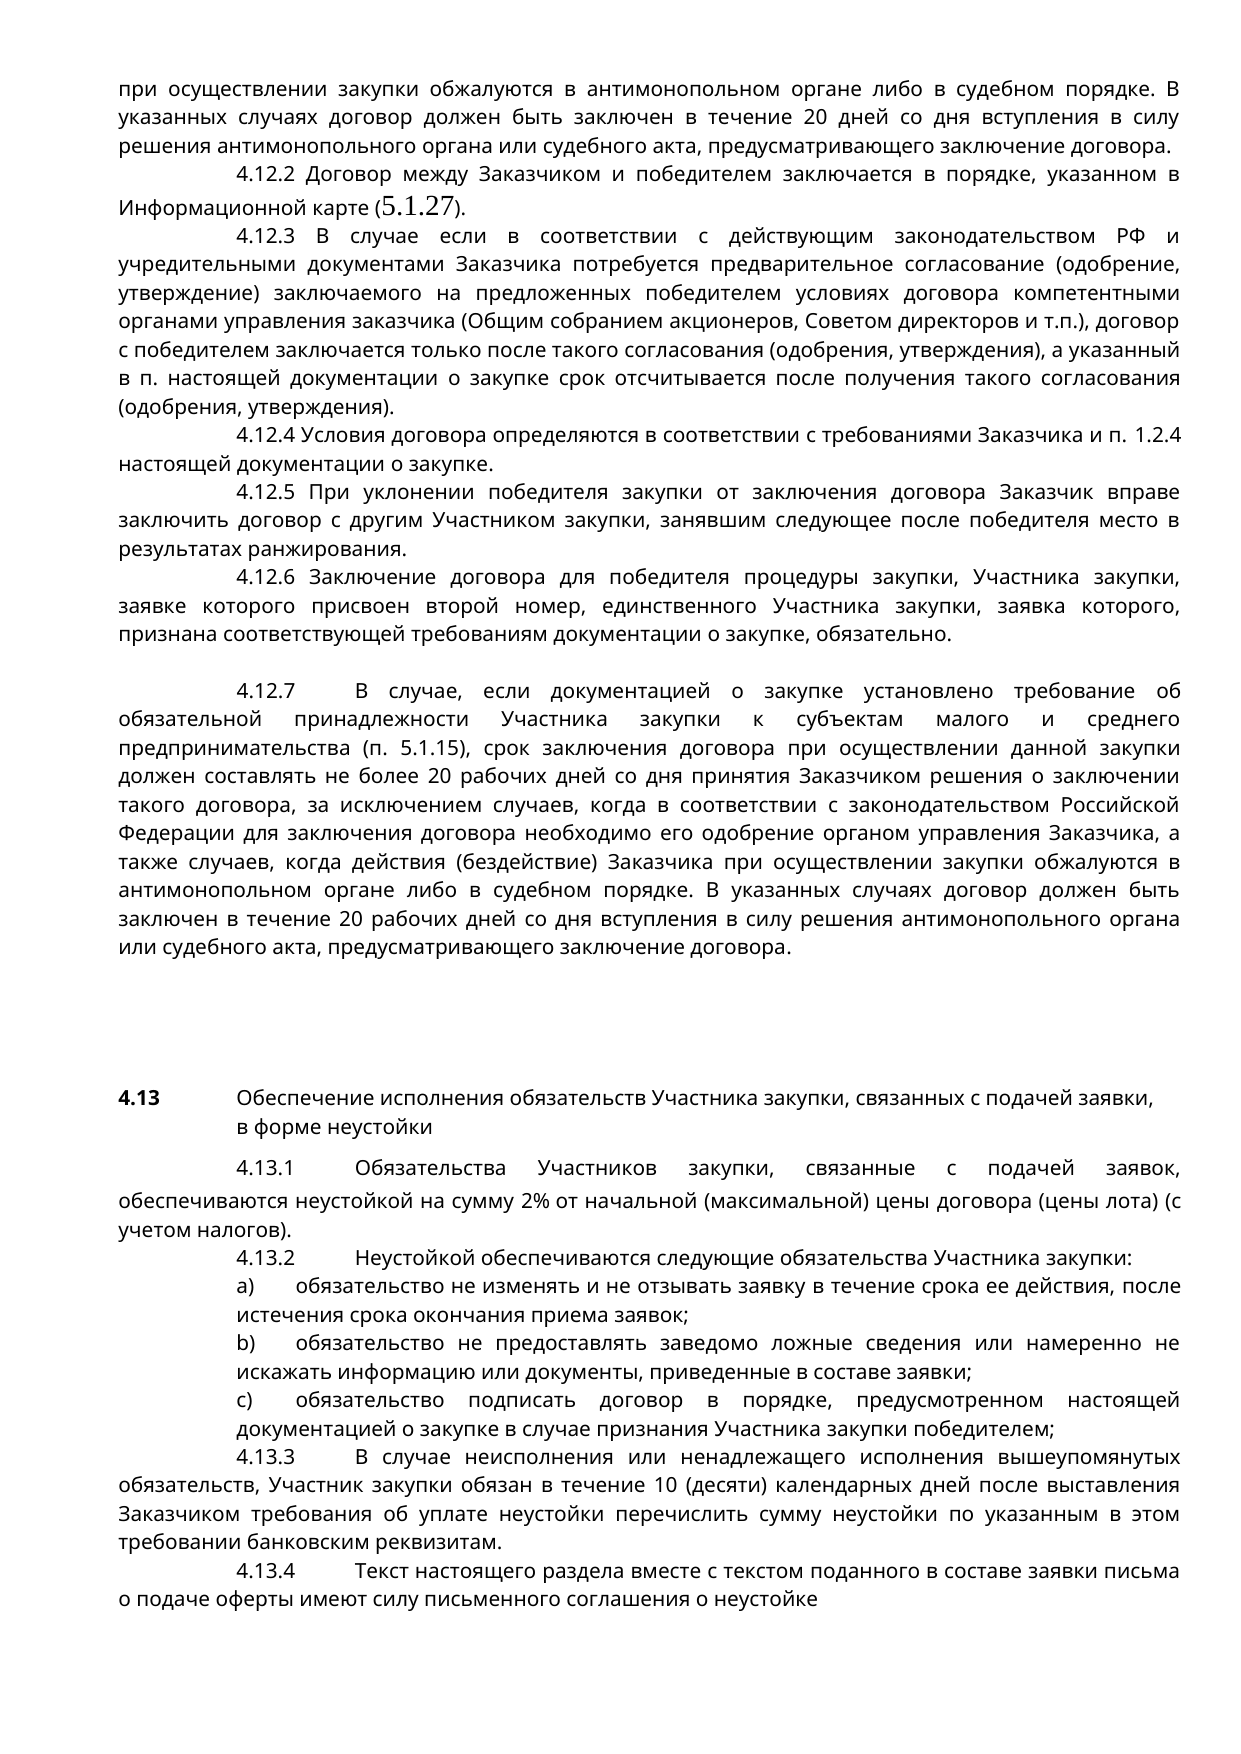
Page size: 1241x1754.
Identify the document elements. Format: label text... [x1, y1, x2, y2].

list В случае неисполнения или ненадлежащего исполнения вышеупомянутых обязательств, Участник закупки обязан в течение 10 (десяти) календарных дней после выставления Заказчиком требования об уплате неустойки перечислить сумму неустойки по указанным в этом требовании банковским реквизитам. [118, 1442, 1181, 1556]
text 4.12.3 В случае если в соответствии с действующим законодательством РФ и учредительными документами Заказчика потребуется предварительное согласование (одобрение, утверждение) заключаемого на предложенных победителем условиях договора компетентными органами управления заказчика (Общим собранием акционеров, Советом директоров и т.п.), договор с победителем заключается только после такого согласования (одобрения, утверждения), а указанный в п.4.12.1 настоящей документации о закупке срок отсчитывается после получения такого согласования (одобрения, утверждения). [118, 221, 1181, 420]
list Текст настоящего раздела вместе с текстом поданного в составе заявки письма о подаче оферты имеют силу письменного соглашения о неустойке [118, 1556, 1181, 1613]
text 4.12.6 Заключение договора для победителя процедуры закупки, Участника закупки, заявке которого присвоен второй номер, единственного Участника закупки, заявка которого, признана соответствующей требованиям документации о закупке, обязательно. [118, 562, 1181, 648]
list Обязательства Участников закупки, связанные с подачей заявок, обеспечиваются неустойкой на сумму 2% от начальной (максимальной) цены договора (цены лота) (с учетом налогов). [118, 1153, 1181, 1243]
list В случае, если документацией о закупке установлено требование об обязательной принадлежности Участника закупки к субъектам малого и среднего предпринимательства (п. 5.1.15), срок заключения договора при осуществлении данной закупки должен составлять не более 20 рабочих дней со дня принятия Заказчиком решения о заключении такого договора, за исключением случаев, когда в соответствии с законодательством Российской Федерации для заключения договора необходимо его одобрение органом управления Заказчика, а также случаев, когда действия (бездействие) Заказчика при осуществлении закупки обжалуются в антимонопольном органе либо в судебном порядке. В указанных случаях договор должен быть заключен в течение 20 рабочих дней со дня вступления в силу решения антимонопольного органа или судебного акта, предусматривающего заключение договора. [118, 676, 1181, 961]
list Неустойкой обеспечиваются следующие обязательства Участника закупки: [118, 1243, 1181, 1272]
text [118, 74, 1181, 159]
list обязательство не изменять и не отзывать заявку в течение срока ее действия, после истечения срока окончания приема заявок; [236, 1272, 1181, 1328]
subtitle Обеспечение исполнения обязательств Участника закупки, связанных с подачей заявки, в форме неустойки [118, 1083, 1181, 1140]
text 4.12.5 При уклонении победителя закупки от заключения договора Заказчик вправе заключить договор с другим Участником закупки, занявшим следующее после победителя место в результатах ранжирования. [118, 477, 1181, 562]
list обязательство не предоставлять заведомо ложные сведения или намеренно не искажать информацию или документы, приведенные в составе заявки; [236, 1328, 1181, 1385]
text 4.12.4 Условия договора определяются в соответствии с требованиями Заказчика и п. 1.2.5 настоящей документации о закупке. [118, 420, 1181, 477]
text 4.12.2 Договор между Заказчиком и победителем заключается в порядке, указанном в Информационной карте (5.1.27). [118, 159, 1181, 221]
list обязательство подписать договор в порядке, предусмотренном настоящей документацией о закупке в случае признания Участника закупки победителем; [236, 1385, 1181, 1442]
